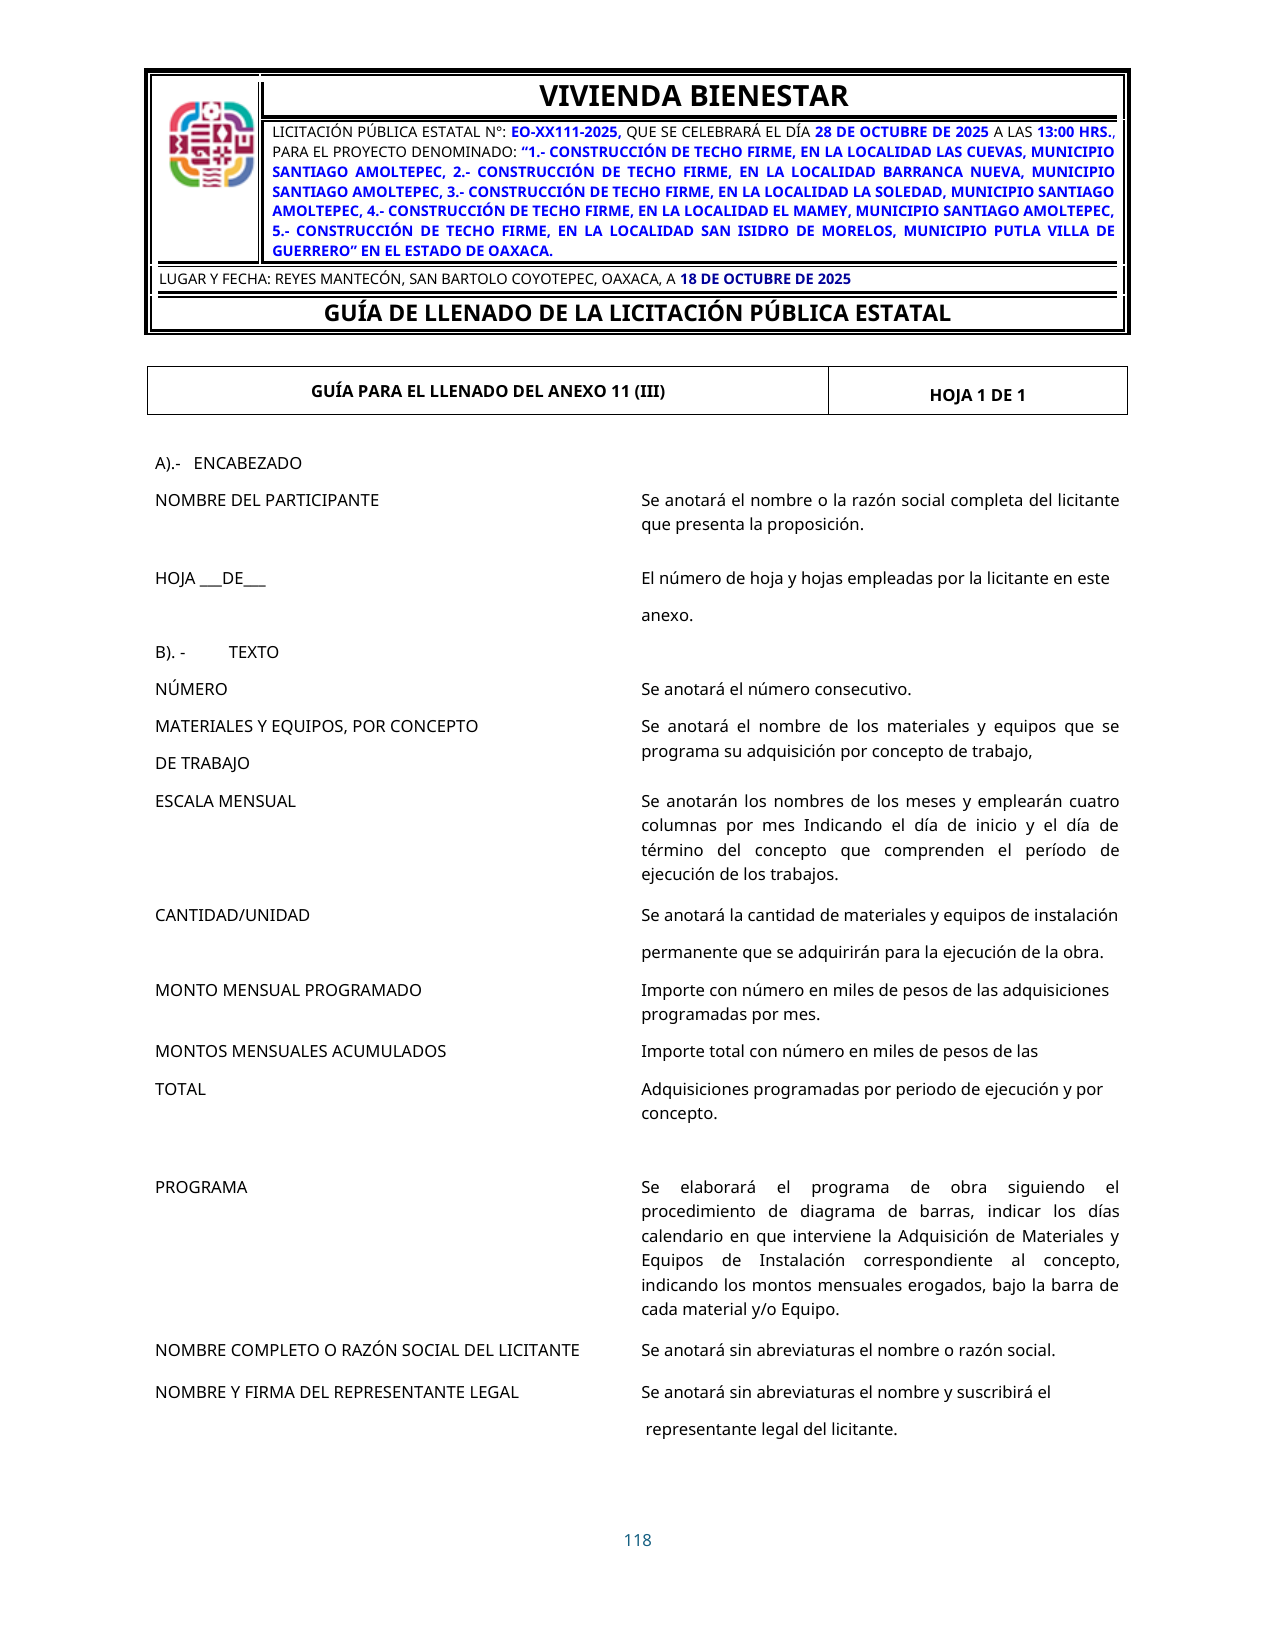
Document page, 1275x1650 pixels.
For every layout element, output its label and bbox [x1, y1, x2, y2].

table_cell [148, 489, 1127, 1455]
picture [259, 94, 265, 193]
picture [158, 94, 258, 193]
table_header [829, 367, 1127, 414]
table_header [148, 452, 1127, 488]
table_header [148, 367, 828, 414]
